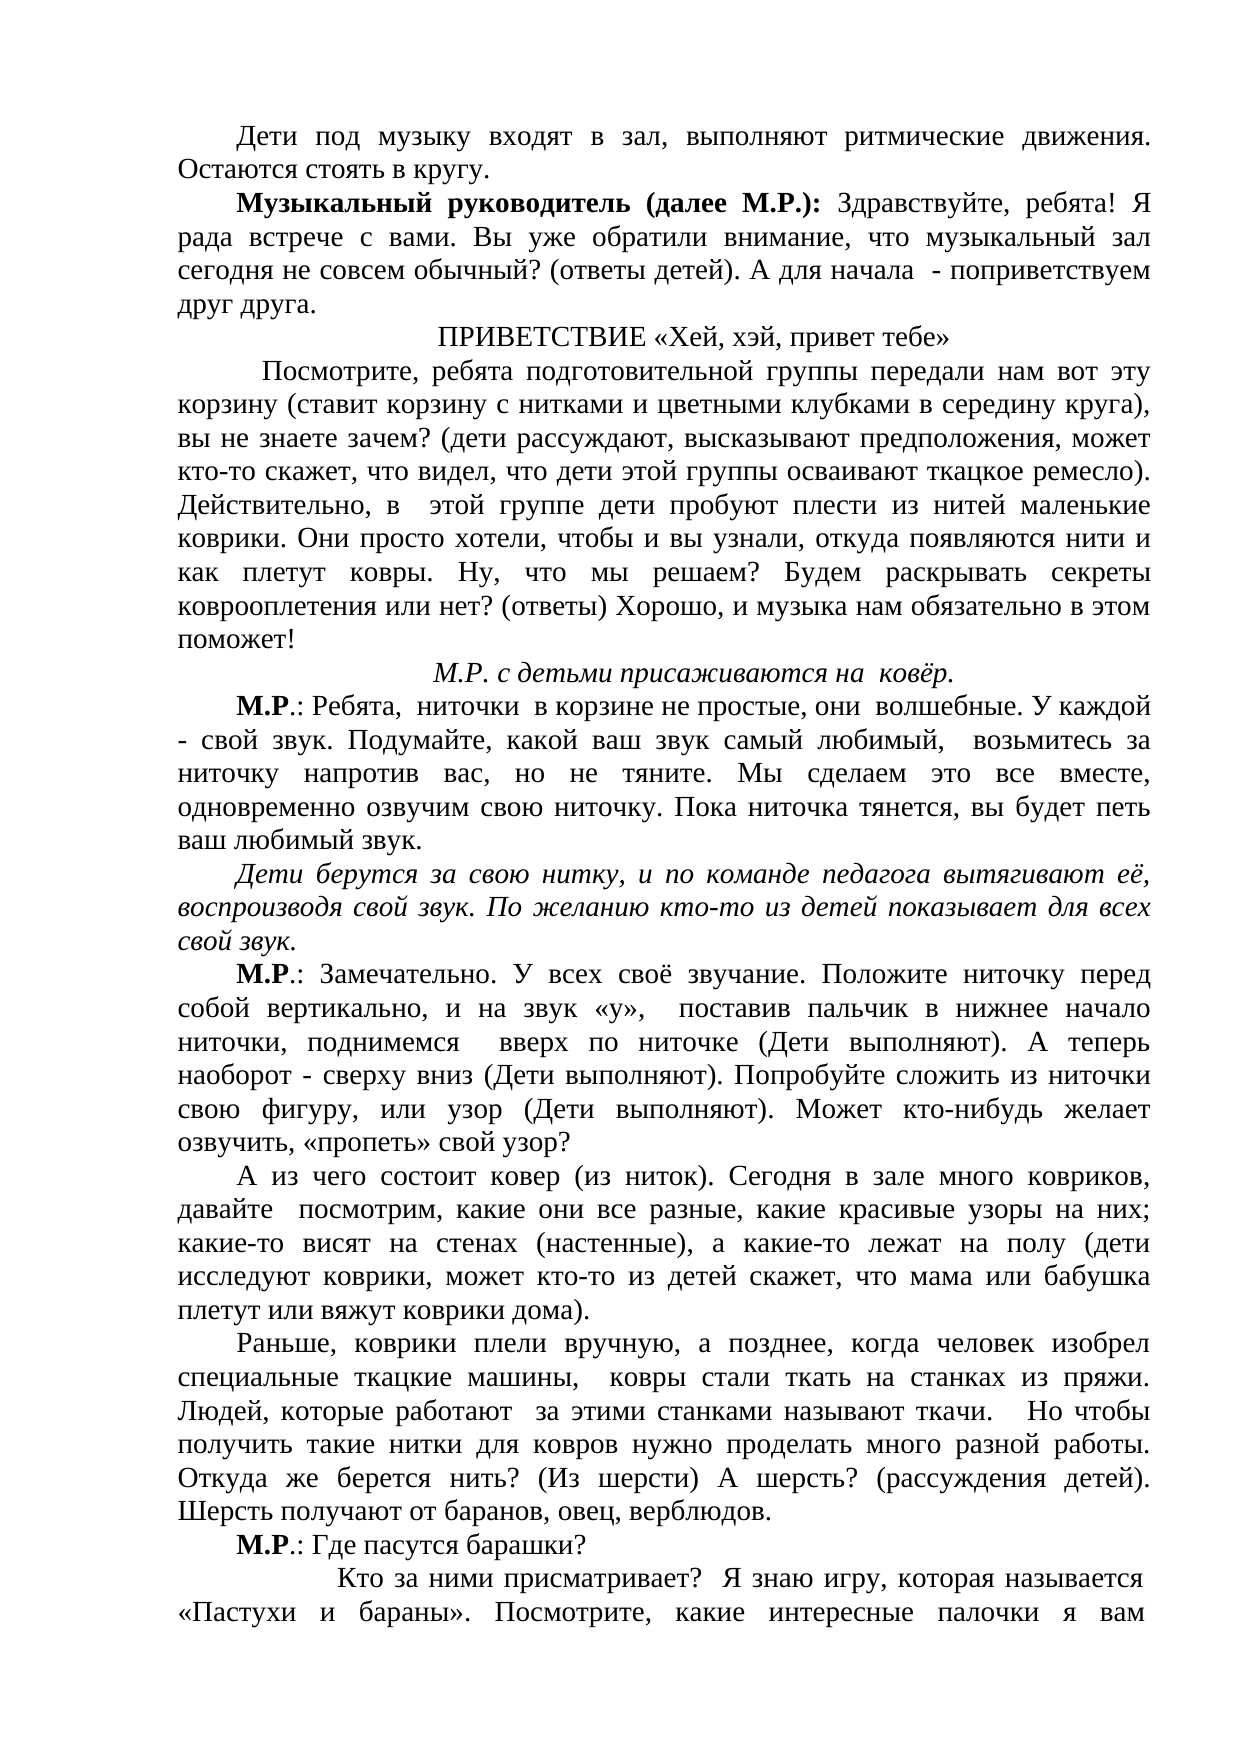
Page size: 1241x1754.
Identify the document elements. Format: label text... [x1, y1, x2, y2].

text Дети под музыку входят в зал, выполняют ритмические движения. Остаются стоять в кругу. [177, 118, 1152, 185]
text Дети берутся за свою нитку, и по команде педагога вытягивают её, воспроизводя свой звук. По желанию кто-то из детей показывает для всех свой звук. [177, 856, 1152, 957]
text Музыкальный руководитель (далее М.Р.): Здравствуйте, ребята! Я рада встрече с вами. Вы уже обратили внимание, что музыкальный зал сегодня не совсем обычный? (ответы детей). А для начала - поприветствуем друг друга. [177, 185, 1152, 319]
text Посмотрите, ребята подготовительной группы передали нам вот эту корзину (ставит корзину с нитками и цветными клубками в середину круга), вы не знаете зачем? (дети рассуждают, высказывают предположения, может кто-то скажет, что видел, что дети этой группы осваивают ткацкое ремесло). Действительно, в этой группе дети пробуют плести из нитей маленькие коврики. Они просто хотели, чтобы и вы узнали, откуда появляются нити и как плетут ковры. Ну, что мы решаем? Будем раскрывать секреты коврооплетения или нет? (ответы) Хорошо, и музыка нам обязательно в этом поможет! [177, 353, 1152, 655]
text М.Р.: Где пасутся барашки? [177, 1527, 1152, 1560]
text Раньше, коврики плели вручную, а позднее, когда человек изобрел специальные ткацкие машины, ковры стали ткать на станках из пряжи. Людей, которые работают за этими станками называют ткачи. Но чтобы получить такие нитки для ковров нужно проделать много разной работы. Откуда же берется нить? (Из шерсти) А шерсть? (рассуждения детей). Шерсть получают от баранов, овец, верблюдов. [177, 1326, 1152, 1527]
text М.Р.: Замечательно. У всех своё звучание. Положите ниточку перед собой вертикально, и на звук «у», поставив пальчик в нижнее начало ниточки, поднимемся вверх по ниточке (Дети выполняют). А теперь наоборот - сверху вниз (Дети выполняют). Попробуйте сложить из ниточки свою фигуру, или узор (Дети выполняют). Может кто-нибудь желает озвучить, «пропеть» свой узор? [177, 957, 1152, 1158]
text М.Р. с детьми присаживаются на ковёр. [177, 655, 1152, 688]
text М.Р.: Ребята, ниточки в корзине не простые, они волшебные. У каждой - свой звук. Подумайте, какой ваш звук самый любимый, возьмитесь за ниточку напротив вас, но не тяните. Мы сделаем это все вместе, одновременно озвучим свою ниточку. Пока ниточка тянется, вы будет петь ваш любимый звук. [177, 688, 1152, 856]
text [177, 1560, 1146, 1627]
text А из чего состоит ковер (из ниток). Сегодня в зале много ковриков, давайте посмотрим, какие они все разные, какие красивые узоры на них; какие-то висят на стенах (настенные), а какие-то лежат на полу (дети исследуют коврики, может кто-то из детей скажет, что мама или бабушка плетут или вяжут коврики дома). [177, 1158, 1152, 1326]
text ПРИВЕТСТВИЕ «Хей, хэй, привет тебе» [177, 319, 1152, 353]
